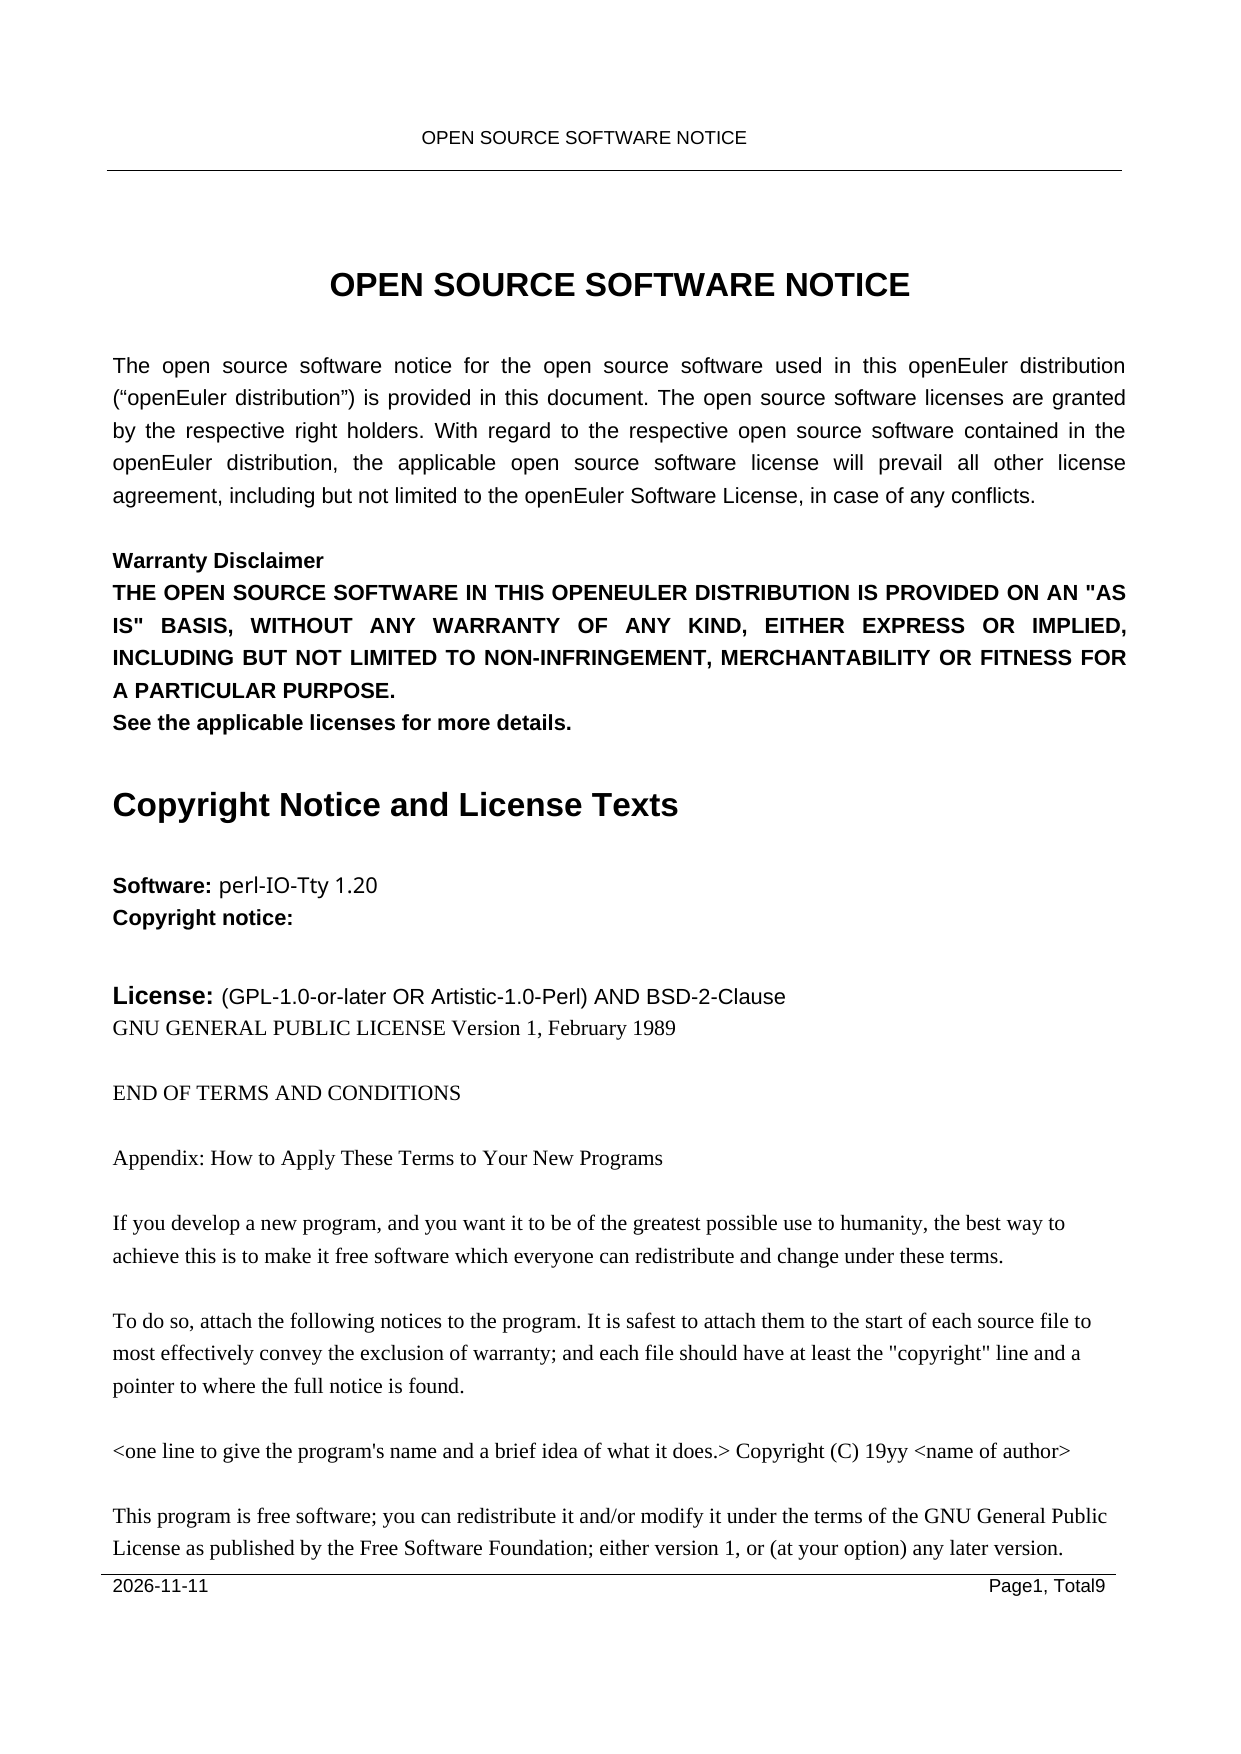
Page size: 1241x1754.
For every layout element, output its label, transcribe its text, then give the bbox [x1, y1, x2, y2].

text Copyright notice: [112, 901, 1128, 934]
text Copyright Notice and License Texts [112, 771, 1128, 836]
text License: (GPL-1.0-or-later OR Artistic-1.0-Perl) AND BSD-2-Clause [112, 979, 1128, 1012]
text OPEN SOURCE SOFTWARE NOTICE [112, 251, 1128, 316]
text Warranty Disclaimer [112, 544, 1128, 576]
text The open source software notice for the open source software used in this openEuler distribution (“openEuler distribution”) is provided in this document. The open source software licenses are granted by the respective right holders. With regard to the respective open source software contained in the openEuler distribution, the applicable open source software license will prevail all other license agreement, including but not limited to the openEuler Software License, in case of any conflicts. [112, 349, 1128, 511]
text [112, 1012, 1128, 1564]
text THE OPEN SOURCE SOFTWARE IN THIS OPENEULER DISTRIBUTION IS PROVIDED ON AN "AS IS" BASIS, WITHOUT ANY WARRANTY OF ANY KIND, EITHER EXPRESS OR IMPLIED, INCLUDING BUT NOT LIMITED TO NON-INFRINGEMENT, MERCHANTABILITY OR FITNESS FOR A PARTICULAR PURPOSE. See the applicable licenses for more details. [112, 576, 1128, 739]
title Software: perl-IO-Tty 1.20 [112, 869, 1128, 901]
